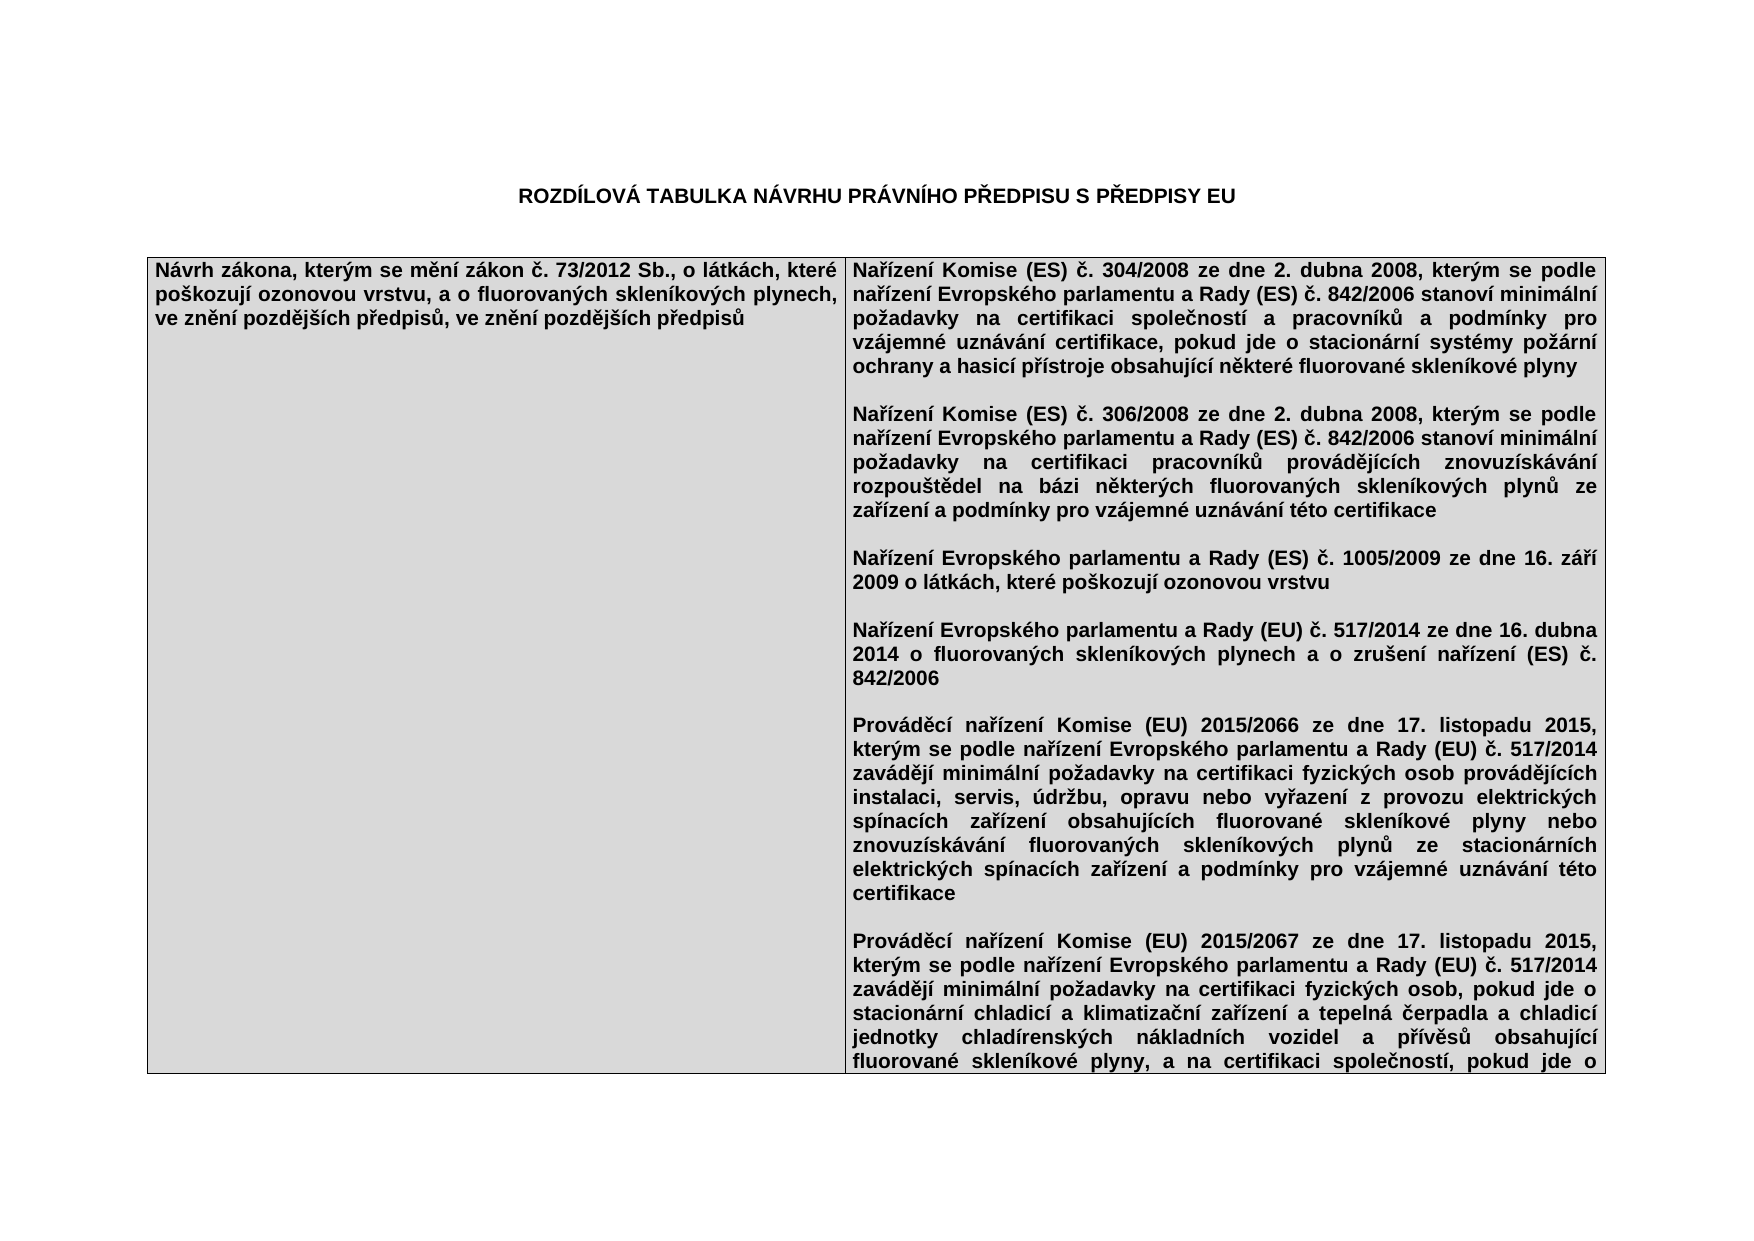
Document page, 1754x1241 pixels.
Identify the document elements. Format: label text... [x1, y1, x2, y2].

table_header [148, 258, 845, 1073]
text ROZDÍLOVÁ TABULKA NÁVRHU PRÁVNÍHO PŘEDPISU S PŘEDPISY EU [148, 184, 1606, 208]
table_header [846, 258, 1605, 1073]
